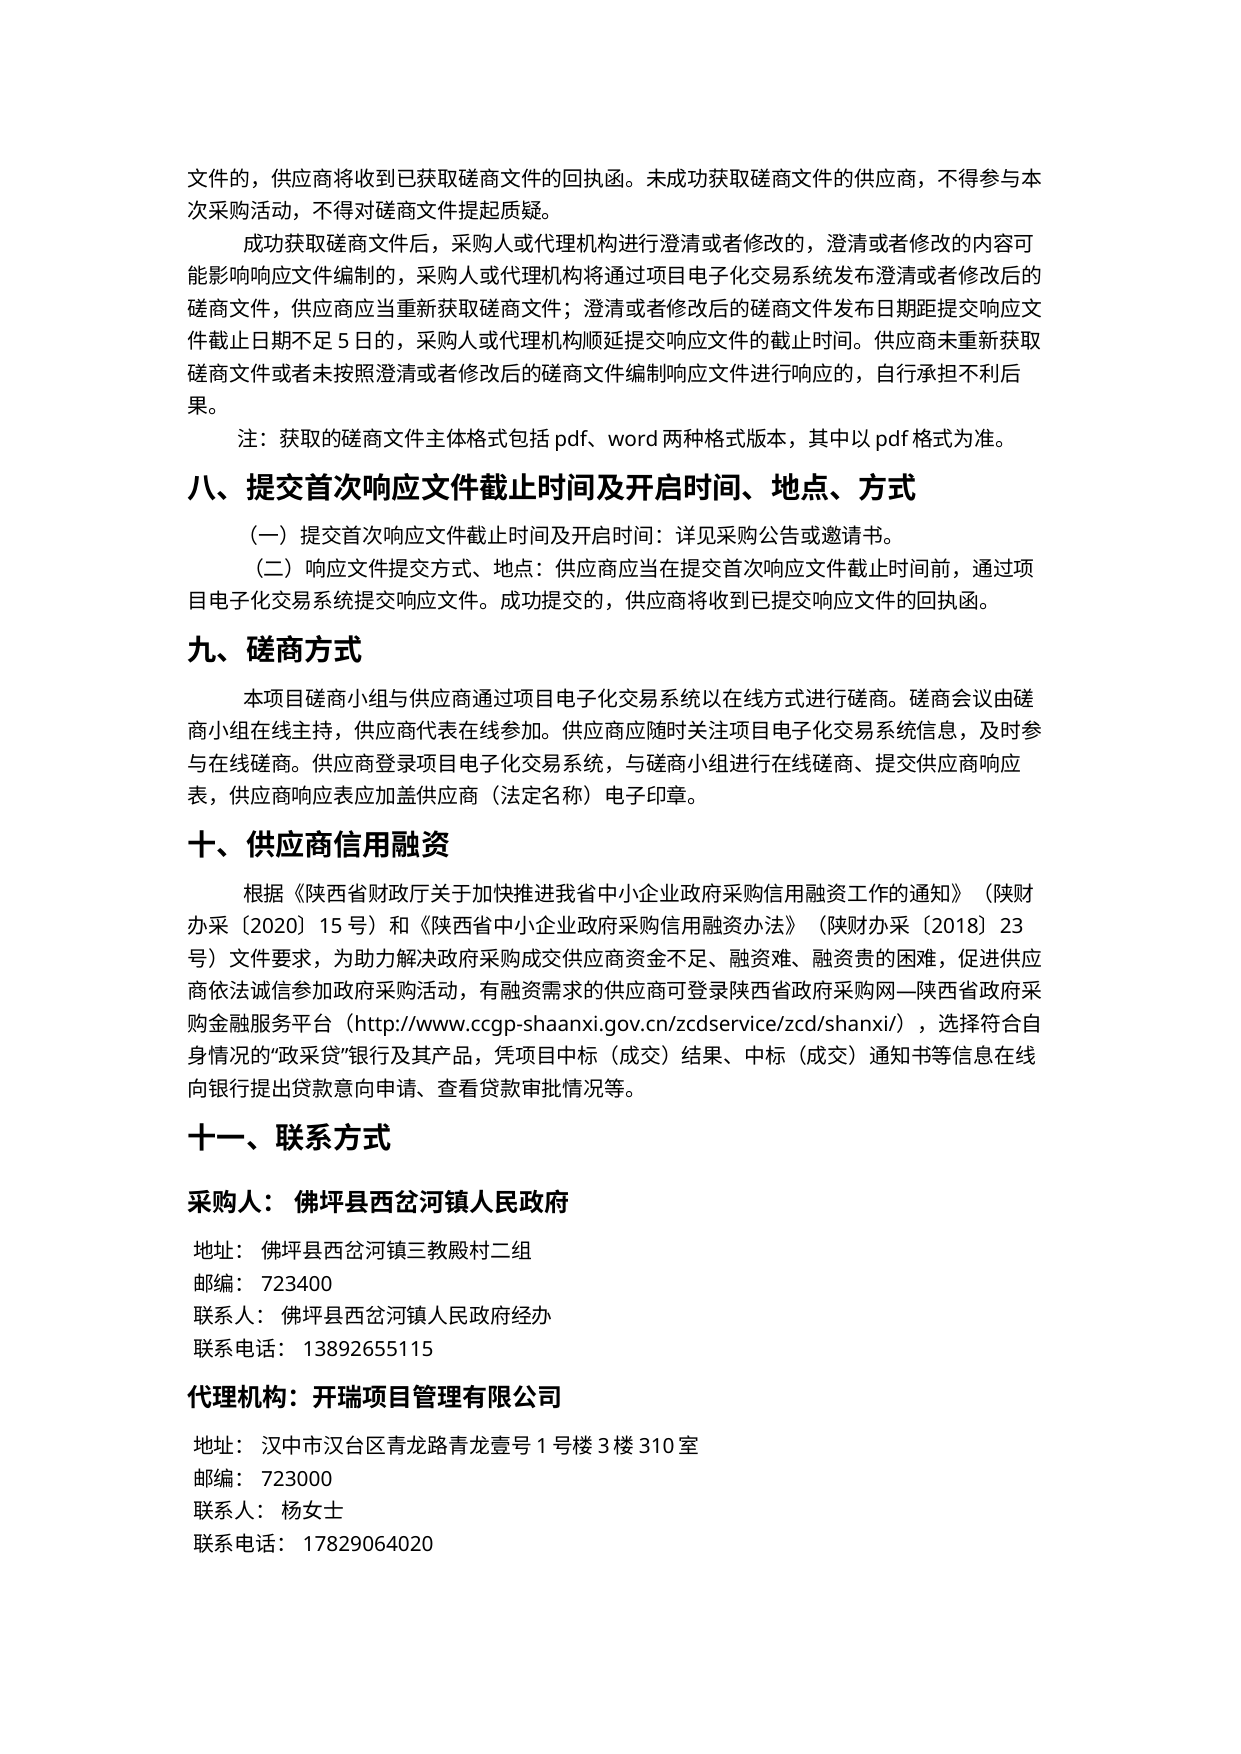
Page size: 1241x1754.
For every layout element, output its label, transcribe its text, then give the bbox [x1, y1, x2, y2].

text 联系电话： 13892655115 [187, 1332, 1053, 1364]
text 代理机构：开瑞项目管理有限公司 [187, 1364, 1053, 1429]
text 十一、联系方式 [187, 1104, 1053, 1169]
text 联系人： 佛坪县西岔河镇人民政府经办 [187, 1299, 1053, 1332]
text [187, 162, 1053, 227]
text 联系人： 杨女士 [187, 1494, 1053, 1527]
text 联系电话： 17829064020 [187, 1527, 1053, 1559]
text 地址： 佛坪县西岔河镇三教殿村二组 [187, 1234, 1053, 1267]
text 成功获取磋商文件后，采购人或代理机构进行澄清或者修改的，澄清或者修改的内容可能影响响应文件编制的，采购人或代理机构将通过项目电子化交易系统发布澄清或者修改后的磋商文件，供应商应当重新获取磋商文件；澄清或者修改后的磋商文件发布日期距提交响应文件截止日期不足5日的，采购人或代理机构顺延提交响应文件的截止时间。供应商未重新获取磋商文件或者未按照澄清或者修改后的磋商文件编制响应文件进行响应的，自行承担不利后果。 [187, 227, 1053, 422]
text 注：获取的磋商文件主体格式包括pdf、word两种格式版本，其中以pdf格式为准。 [187, 422, 1053, 454]
text 邮编： 723000 [187, 1462, 1053, 1494]
text （一）提交首次响应文件截止时间及开启时间：详见采购公告或邀请书。 [187, 519, 1053, 552]
text （二）响应文件提交方式、地点：供应商应当在提交首次响应文件截止时间前，通过项目电子化交易系统提交响应文件。成功提交的，供应商将收到已提交响应文件的回执函。 [187, 552, 1053, 617]
text 十、供应商信用融资 [187, 812, 1053, 877]
text 地址： 汉中市汉台区青龙路青龙壹号1号楼3楼310室 [187, 1429, 1053, 1462]
text 采购人： 佛坪县西岔河镇人民政府 [187, 1169, 1053, 1234]
text 邮编： 723400 [187, 1267, 1053, 1299]
text 九、磋商方式 [187, 617, 1053, 682]
text 根据《陕西省财政厅关于加快推进我省中小企业政府采购信用融资工作的通知》（陕财办采〔2020〕15 号）和《陕西省中小企业政府采购信用融资办法》（陕财办采〔2018〕23 号）文件要求，为助力解决政府采购成交供应商资金不足、融资难、融资贵的困难，促进供应商依法诚信参加政府采购活动，有融资需求的供应商可登录陕西省政府采购网—陕西省政府采购金融服务平台（http://www.ccgp-shaanxi.gov.cn/zcdservice/zcd/shanxi/），选择符合自身情况的“政采贷”银行及其产品，凭项目中标（成交）结果、中标（成交）通知书等信息在线向银行提出贷款意向申请、查看贷款审批情况等。 [187, 877, 1053, 1104]
text 本项目磋商小组与供应商通过项目电子化交易系统以在线方式进行磋商。磋商会议由磋商小组在线主持，供应商代表在线参加。供应商应随时关注项目电子化交易系统信息，及时参与在线磋商。供应商登录项目电子化交易系统，与磋商小组进行在线磋商、提交供应商响应表，供应商响应表应加盖供应商（法定名称）电子印章。 [187, 682, 1053, 812]
text 八、提交首次响应文件截止时间及开启时间、地点、方式 [187, 454, 1053, 519]
